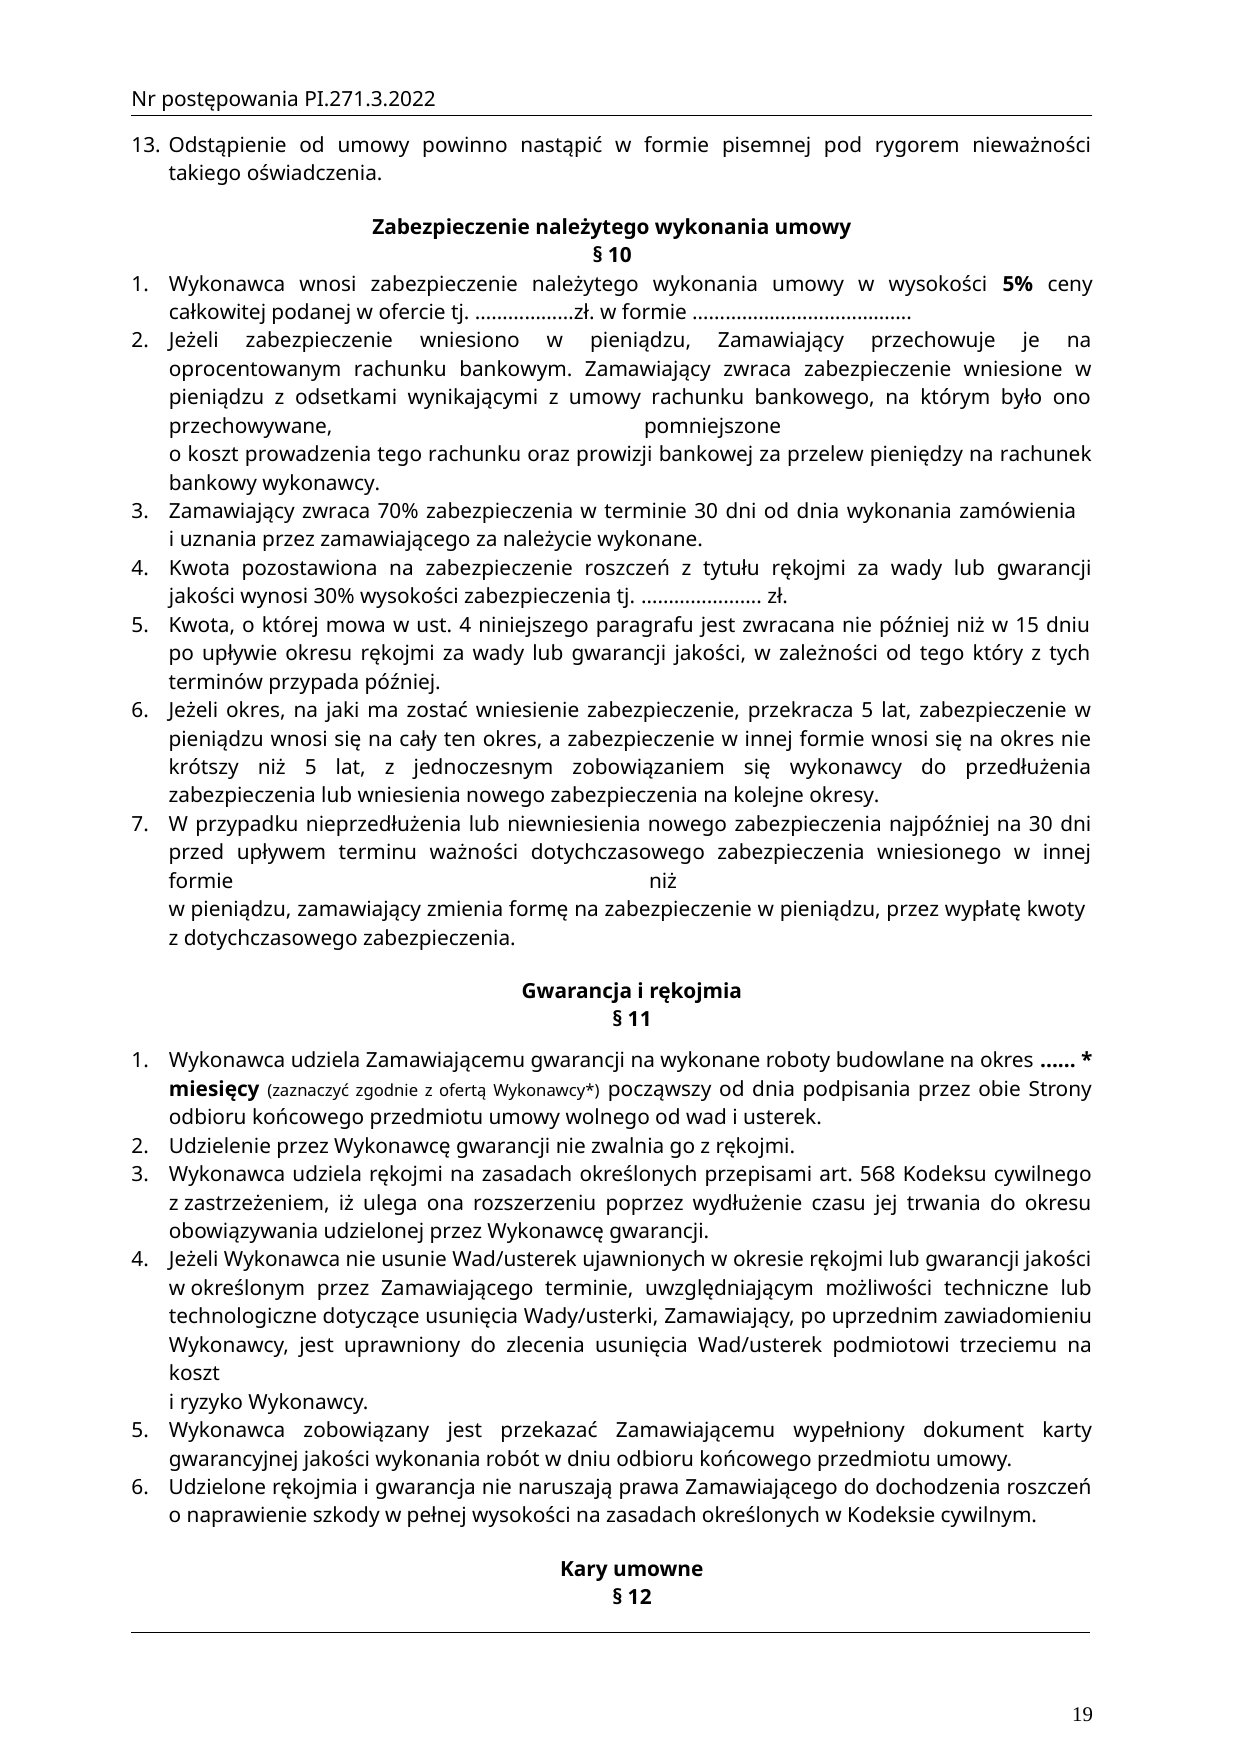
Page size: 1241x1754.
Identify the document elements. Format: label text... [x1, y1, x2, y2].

list Zamawiający zwraca 70% zabezpieczenia w terminie 30 dni od dnia wykonania zamówienia i uznania przez zamawiającego za należycie wykonane. [131, 496, 1092, 553]
list Kwota, o której mowa w ust. 4 niniejszego paragrafu jest zwracana nie później niż w 15 dniu po upływie okresu rękojmi za wady lub gwarancji jakości, w zależności od tego który z tych terminów przypada później. [131, 610, 1092, 695]
list Wykonawca wnosi zabezpieczenie należytego wykonania umowy w wysokości 5% ceny całkowitej podanej w ofercie tj. ………………zł. w formie …………………………………. [131, 269, 1092, 326]
list Jeżeli okres, na jaki ma zostać wniesienie zabezpieczenie, przekracza 5 lat, zabezpieczenie w pieniądzu wnosi się na cały ten okres, a zabezpieczenie w innej formie wnosi się na okres nie krótszy niż 5 lat, z jednoczesnym zobowiązaniem się wykonawcy do przedłużenia zabezpieczenia lub wniesienia nowego zabezpieczenia na kolejne okresy. [131, 695, 1092, 809]
list Udzielenie przez Wykonawcę gwarancji nie zwalnia go z rękojmi. [131, 1131, 1092, 1159]
subtitle Kary umowne [171, 1554, 1092, 1582]
list Wykonawca udziela rękojmi na zasadach określonych przepisami art. 568 Kodeksu cywilnego z zastrzeżeniem, iż ulega ona rozszerzeniu poprzez wydłużenie czasu jej trwania do okresu obowiązywania udzielonej przez Wykonawcę gwarancji. [131, 1159, 1092, 1244]
list Jeżeli zabezpieczenie wniesiono w pieniądzu, Zamawiający przechowuje je na oprocentowanym rachunku bankowym. Zamawiający zwraca zabezpieczenie wniesione w pieniądzu z odsetkami wynikającymi z umowy rachunku bankowego, na którym było ono przechowywane, pomniejszone o koszt prowadzenia tego rachunku oraz prowizji bankowej za przelew pieniędzy na rachunek bankowy wykonawcy. [131, 326, 1092, 496]
list Udzielone rękojmia i gwarancja nie naruszają prawa Zamawiającego do dochodzenia roszczeń o naprawienie szkody w pełnej wysokości na zasadach określonych w Kodeksie cywilnym. [131, 1472, 1092, 1529]
subtitle § 11 [171, 1004, 1092, 1033]
text § 10 [131, 240, 1092, 269]
list Jeżeli Wykonawca nie usunie Wad/usterek ujawnionych w okresie rękojmi lub gwarancji jakości w określonym przez Zamawiającego terminie, uwzględniającym możliwości techniczne lub technologiczne dotyczące usunięcia Wady/usterki, Zamawiający, po uprzednim zawiadomieniu Wykonawcy, jest uprawniony do zlecenia usunięcia Wad/usterek podmiotowi trzeciemu na koszt i ryzyko Wykonawcy. [131, 1244, 1092, 1415]
subtitle Gwarancja i rękojmia [171, 976, 1092, 1004]
list Wykonawca udziela Zamawiającemu gwarancji na wykonane roboty budowlane na okres ...... * miesięcy (zaznaczyć zgodnie z ofertą Wykonawcy*) począwszy od dnia podpisania przez obie Strony odbioru końcowego przedmiotu umowy wolnego od wad i usterek. [131, 1046, 1092, 1131]
list Kwota pozostawiona na zabezpieczenie roszczeń z tytułu rękojmi za wady lub gwarancji jakości wynosi 30% wysokości zabezpieczenia tj. …………………. zł. [131, 553, 1092, 610]
subtitle § 12 [171, 1582, 1092, 1611]
text Zabezpieczenie należytego wykonania umowy [131, 212, 1092, 240]
list Wykonawca zobowiązany jest przekazać Zamawiającemu wypełniony dokument karty gwarancyjnej jakości wykonania robót w dniu odbioru końcowego przedmiotu umowy. [131, 1415, 1092, 1472]
list Odstąpienie od umowy powinno nastąpić w formie pisemnej pod rygorem nieważności takiego oświadczenia. [131, 130, 1092, 187]
list W przypadku nieprzedłużenia lub niewniesienia nowego zabezpieczenia najpóźniej na 30 dni przed upływem terminu ważności dotychczasowego zabezpieczenia wniesionego w innej formie niż w pieniądzu, zamawiający zmienia formę na zabezpieczenie w pieniądzu, przez wypłatę kwoty z dotychczasowego zabezpieczenia. [131, 809, 1092, 951]
